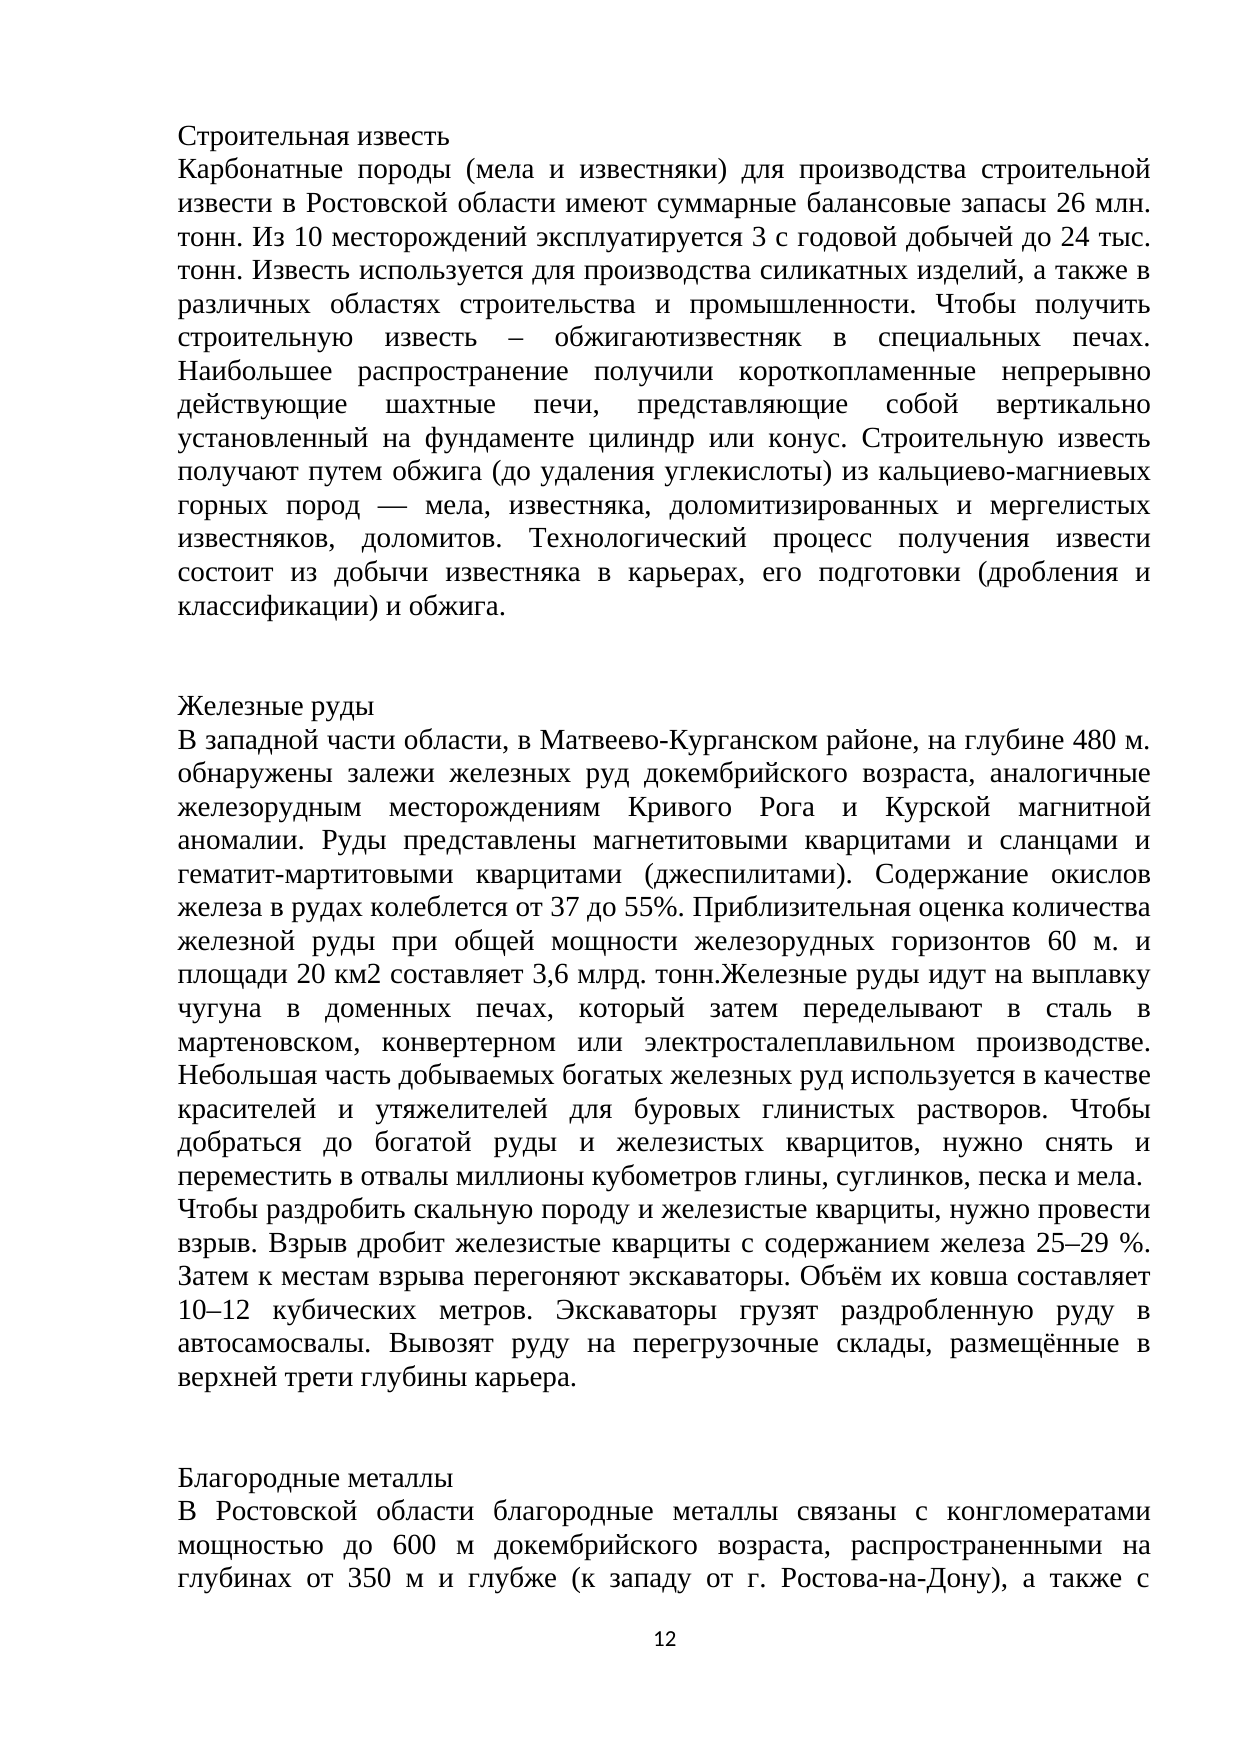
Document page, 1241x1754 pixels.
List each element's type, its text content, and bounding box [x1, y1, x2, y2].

text Железные руды [177, 688, 1152, 722]
text В западной части области, в Матвеево-Курганском районе, на глубине 480 м. обнаружены залежи железных руд докембрийского возраста, аналогичные железорудным месторождениям Кривого Рога и Курской магнитной аномалии. Руды представлены магнетитовыми кварцитами и сланцами и гематит-мартитовыми кварцитами (джеспилитами). Содержание окислов железа в рудах колеблется от 37 до 55%. Приблизительная оценка количества железной руды при общей мощности железорудных горизонтов 60 м. и площади 20 км2 составляет 3,6 млрд. тонн.Железные руды идут на выплавку чугуна в доменных печах, который затем переделывают в сталь в мартеновском, конвертерном или электросталеплавильном производстве. Небольшая часть добываемых богатых железных руд используется в качестве красителей и утяжелителей для буровых глинистых растворов. Чтобы добраться до богатой руды и железистых кварцитов, нужно снять и переместить в отвалы миллионы кубометров глины, суглинков, песка и мела. [177, 722, 1152, 1191]
text Строительная известь [177, 118, 1152, 152]
text Чтобы раздробить скальную породу и железистые кварциты, нужно провести взрыв. Взрыв дробит железистые кварциты с содержанием железа 25–29 %. Затем к местам взрыва перегоняют экскаваторы. Объём их ковша составляет 10–12 кубических метров. Экскаваторы грузят раздробленную руду в автосамосвалы. Вывозят руду на перегрузочные склады, размещённые в верхней трети глубины карьера. [177, 1191, 1152, 1393]
text Благородные металлы [177, 1460, 1152, 1493]
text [177, 1493, 1152, 1594]
text Карбонатные породы (мела и известняки) для производства строительной извести в Ростовской области имеют суммарные балансовые запасы 26 млн. тонн. Из 10 месторождений эксплуатируется 3 с годовой добычей до 24 тыс. тонн. Известь используется для производства силикатных изделий, а также в различных областях строительства и промышленности. Чтобы получить строительную известь – обжигаютизвестняк в специальных печах. Наибольшее распространение получили короткопламенные непрерывно действующие шахтные печи, представляющие собой вертикально установленный на фундаменте цилиндр или конус. Строительную известь получают путем обжига (до удаления углекислоты) из кальциево-магниевых горных пород — мела, известняка, доломитизированных и мергелистых известняков, доломитов. Технологический процесс получения извести состоит из добычи известняка в карьерах, его подготовки (дробления и классификации) и обжига. [177, 152, 1152, 621]
